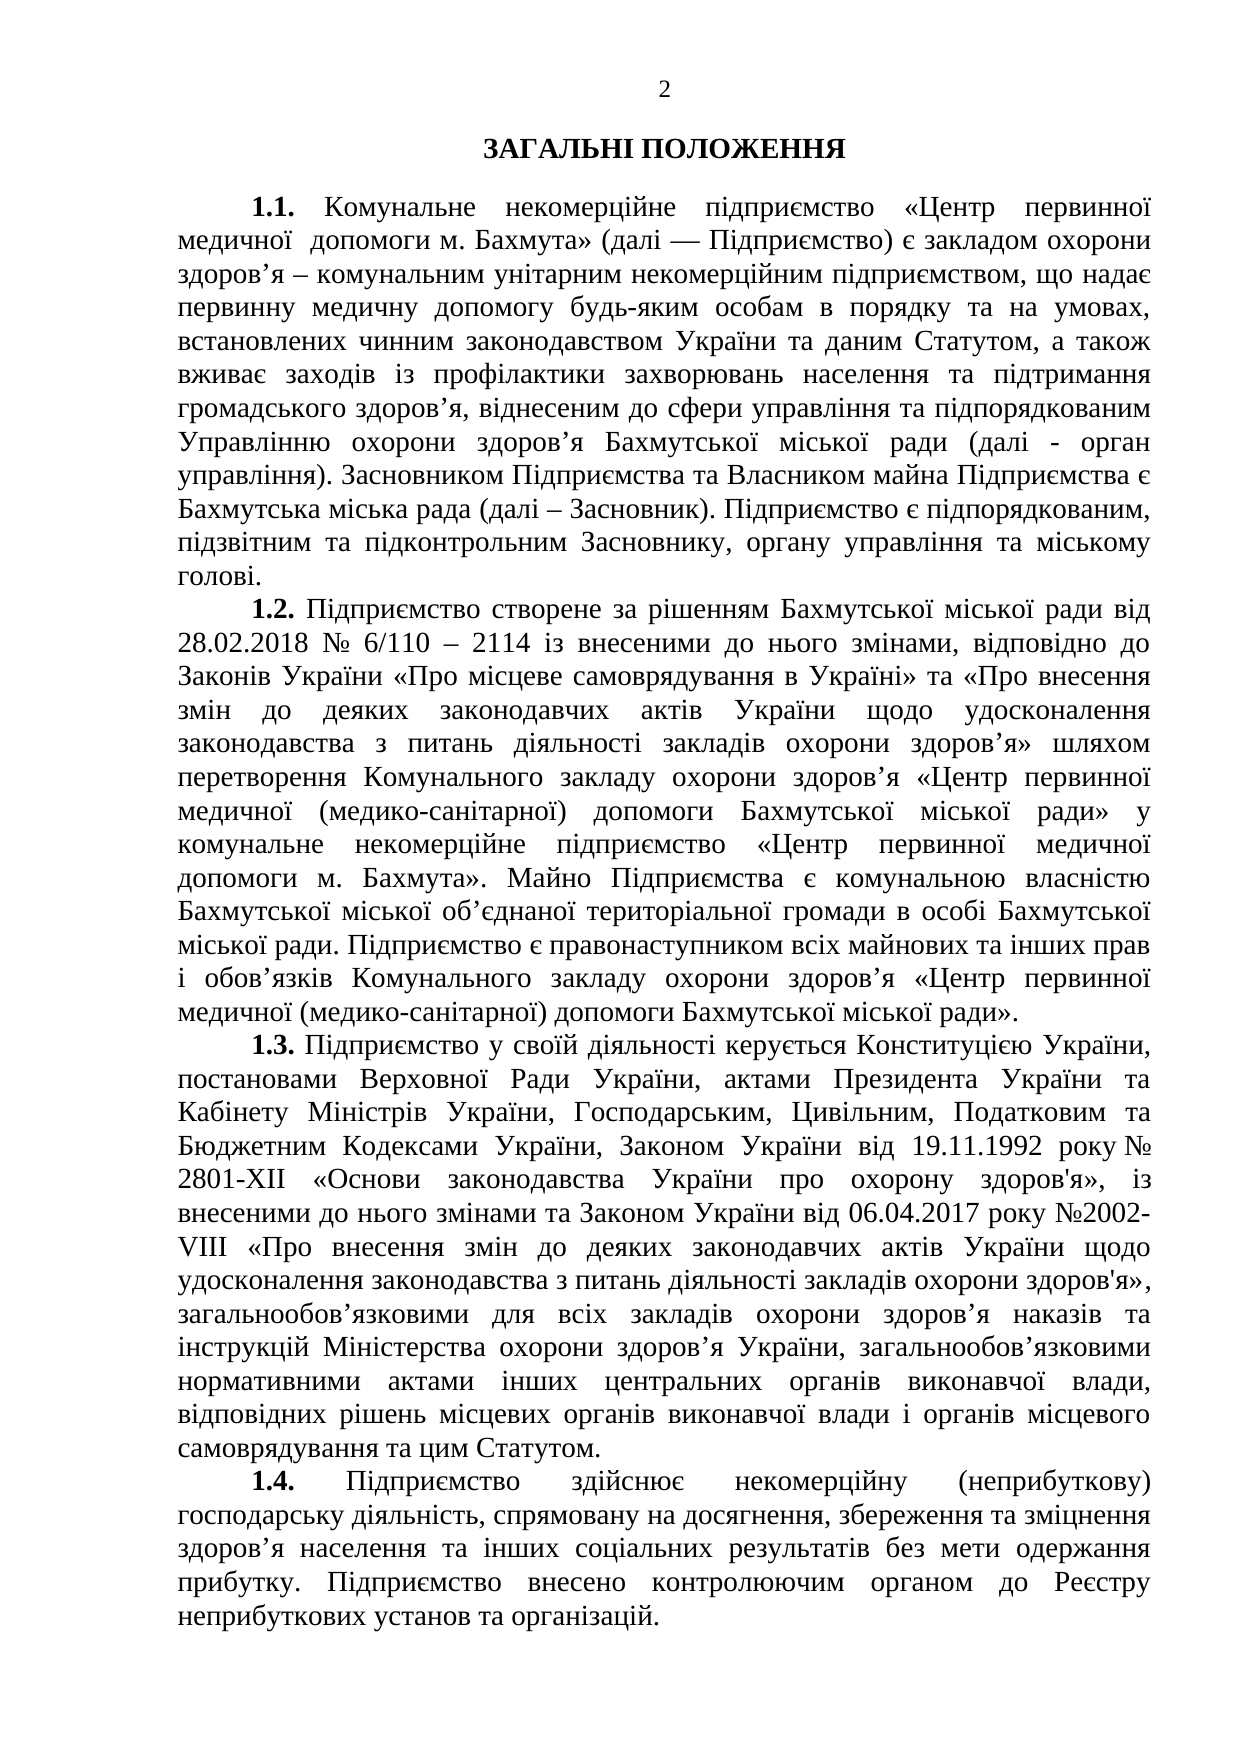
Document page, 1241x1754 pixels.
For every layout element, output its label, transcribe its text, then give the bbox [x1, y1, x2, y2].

text 1.1. Комунальне некомерційне підприємство «Центр первинної медичної допомоги м. Бахмута» (далі — Підприємство) є закладом охорони здоров’я – комунальним унітарним некомерційним підприємством, що надає первинну медичну допомогу будь-яким особам в порядку та на умовах, встановлених чинним законодавством України та даним Статутом, а також вживає заходів із профілактики захворювань населення та підтримання громадського здоров’я, віднесеним до сфери управління та підпорядкованим Управлінню охорони здоров’я Бахмутської міської ради (далі - орган управління). Засновником Підприємства та Власником майна Підприємства є Бахмутська міська рада (далі – Засновник). Підприємство є підпорядкованим, підзвітним та підконтрольним Засновнику, органу управління та міському голові. [177, 189, 1152, 591]
text 1.4. Підприємство здійснює некомерційну (неприбуткову) господарську діяльність, спрямовану на досягнення, збереження та зміцнення здоров’я населення та інших соціальних результатів без мети одержання прибутку. Підприємство внесено контролюючим органом до Реєстру неприбуткових установ та організацій. [177, 1463, 1152, 1631]
text 1.2. Підприємство створене за рішенням Бахмутської міської ради від 28.02.2018 № 6/110 – 2114 із внесеними до нього змінами, відповідно до Законів України «Про місцеве самоврядування в Україні» та «Про внесення змін до деяких законодавчих актів України щодо удосконалення законодавства з питань діяльності закладів охорони здоров’я» шляхом перетворення Комунального закладу охорони здоров’я «Центр первинної медичної (медико-санітарної) допомоги Бахмутської міської ради» у комунальне некомерційне підприємство «Центр первинної медичної допомоги м. Бахмута». Майно Підприємства є комунальною власністю Бахмутської міської об’єднаної територіальної громади в особі Бахмутської міської ради. Підприємство є правонаступником всіх майнових та інших прав і обов’язків Комунального закладу охорони здоров’я «Центр первинної медичної (медико-санітарної) допомоги Бахмутської міської ради». [177, 591, 1152, 1027]
text ЗАГАЛЬНІ ПОЛОЖЕННЯ [177, 131, 1152, 165]
text 1.3. Підприємство у своїй діяльності керується Конституцією України, постановами Верховної Ради України, актами Президента України та Кабінету Міністрів України, Господарським, Цивільним, Податковим та Бюджетним Кодексами України, Законом України від 19.11.1992 року № 2801-XII «Основи законодавства України про охорону здоров'я», із внесеними до нього змінами та Законом України від 06.04.2017 року №2002-VIII «Про внесення змін до деяких законодавчих актів України щодо удосконалення законодавства з питань діяльності закладів охорони здоров'я», загальнообов’язковими для всіх закладів охорони здоров’я наказів та інструкцій Міністерства охорони здоров’я України, загальнообов’язковими нормативними актами інших центральних органів виконавчої влади, відповідних рішень місцевих органів виконавчої влади і органів місцевого самоврядування та цим Статутом. [177, 1027, 1152, 1463]
